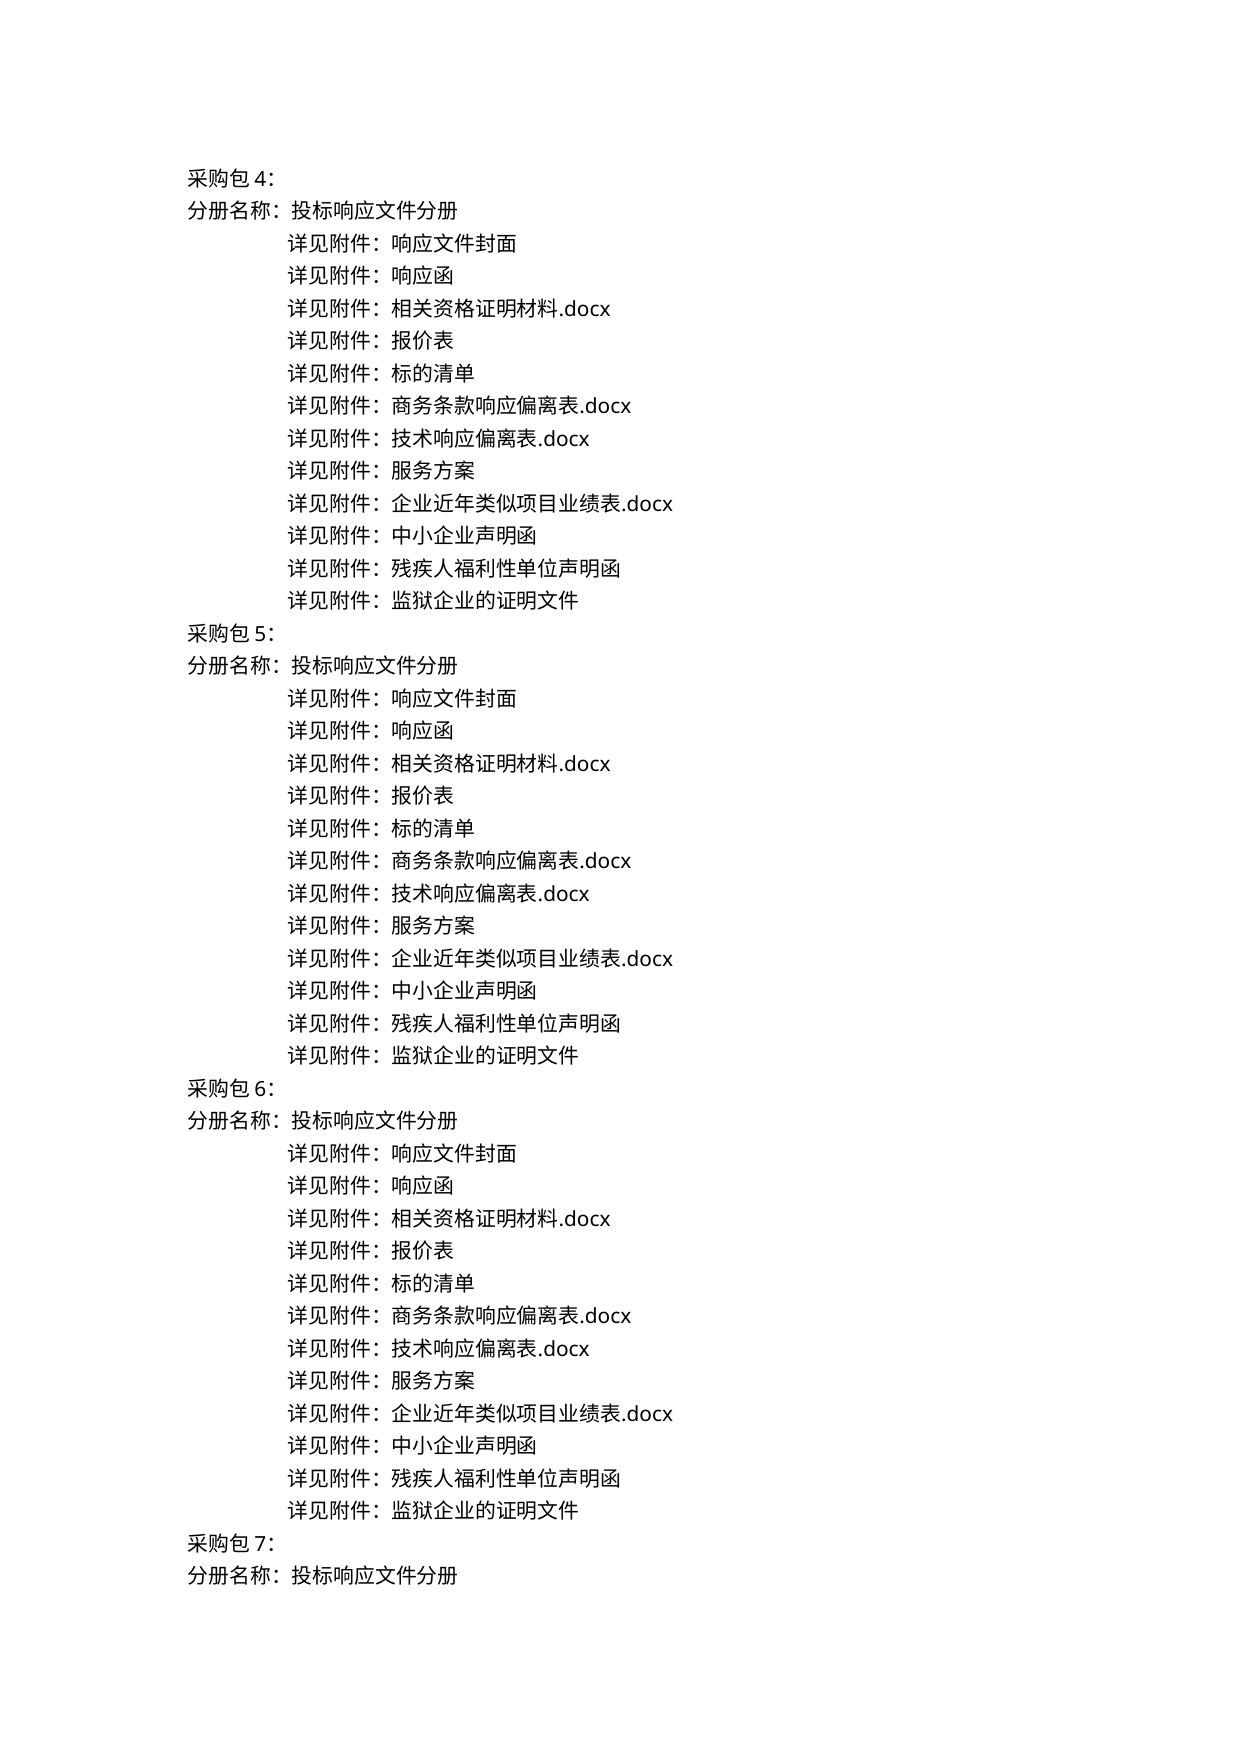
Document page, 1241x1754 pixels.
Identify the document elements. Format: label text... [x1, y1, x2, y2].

text 详见附件：标的清单 [187, 812, 1053, 844]
text 详见附件：响应函 [187, 259, 1053, 292]
text 分册名称：投标响应文件分册 [187, 649, 1053, 682]
text 详见附件：服务方案 [187, 454, 1053, 487]
text 详见附件：监狱企业的证明文件 [187, 1039, 1053, 1072]
text 详见附件：报价表 [187, 779, 1053, 812]
text 详见附件：商务条款响应偏离表.docx [187, 844, 1053, 877]
text 详见附件：响应函 [187, 1169, 1053, 1202]
text 详见附件：中小企业声明函 [187, 519, 1053, 552]
text 详见附件：商务条款响应偏离表.docx [187, 1299, 1053, 1332]
text 详见附件：响应函 [187, 714, 1053, 747]
text 详见附件：相关资格证明材料.docx [187, 1202, 1053, 1234]
text 采购包7： [187, 1527, 1053, 1559]
text 详见附件：标的清单 [187, 1267, 1053, 1299]
text 详见附件：残疾人福利性单位声明函 [187, 552, 1053, 584]
text 详见附件：相关资格证明材料.docx [187, 292, 1053, 324]
text 分册名称：投标响应文件分册 [187, 1104, 1053, 1137]
text 详见附件：监狱企业的证明文件 [187, 1494, 1053, 1527]
text 详见附件：企业近年类似项目业绩表.docx [187, 1397, 1053, 1429]
text 详见附件：残疾人福利性单位声明函 [187, 1007, 1053, 1039]
text 详见附件：技术响应偏离表.docx [187, 1332, 1053, 1364]
text 详见附件：响应文件封面 [187, 227, 1053, 259]
text 详见附件：服务方案 [187, 909, 1053, 942]
text 详见附件：商务条款响应偏离表.docx [187, 389, 1053, 422]
text 详见附件：中小企业声明函 [187, 1429, 1053, 1462]
text 分册名称：投标响应文件分册 [187, 1559, 1053, 1592]
text 采购包5： [187, 617, 1053, 649]
text 采购包4： [187, 162, 1053, 194]
text 详见附件：监狱企业的证明文件 [187, 584, 1053, 617]
text 详见附件：企业近年类似项目业绩表.docx [187, 487, 1053, 519]
text 分册名称：投标响应文件分册 [187, 194, 1053, 227]
text 详见附件：残疾人福利性单位声明函 [187, 1462, 1053, 1494]
text 详见附件：报价表 [187, 1234, 1053, 1267]
text 详见附件：中小企业声明函 [187, 974, 1053, 1007]
text 详见附件：服务方案 [187, 1364, 1053, 1397]
text 详见附件：响应文件封面 [187, 682, 1053, 714]
text 详见附件：报价表 [187, 324, 1053, 357]
text 采购包6： [187, 1072, 1053, 1104]
text 详见附件：标的清单 [187, 357, 1053, 389]
text 详见附件：企业近年类似项目业绩表.docx [187, 942, 1053, 974]
text 详见附件：技术响应偏离表.docx [187, 877, 1053, 909]
text 详见附件：响应文件封面 [187, 1137, 1053, 1169]
text 详见附件：相关资格证明材料.docx [187, 747, 1053, 779]
text 详见附件：技术响应偏离表.docx [187, 422, 1053, 454]
